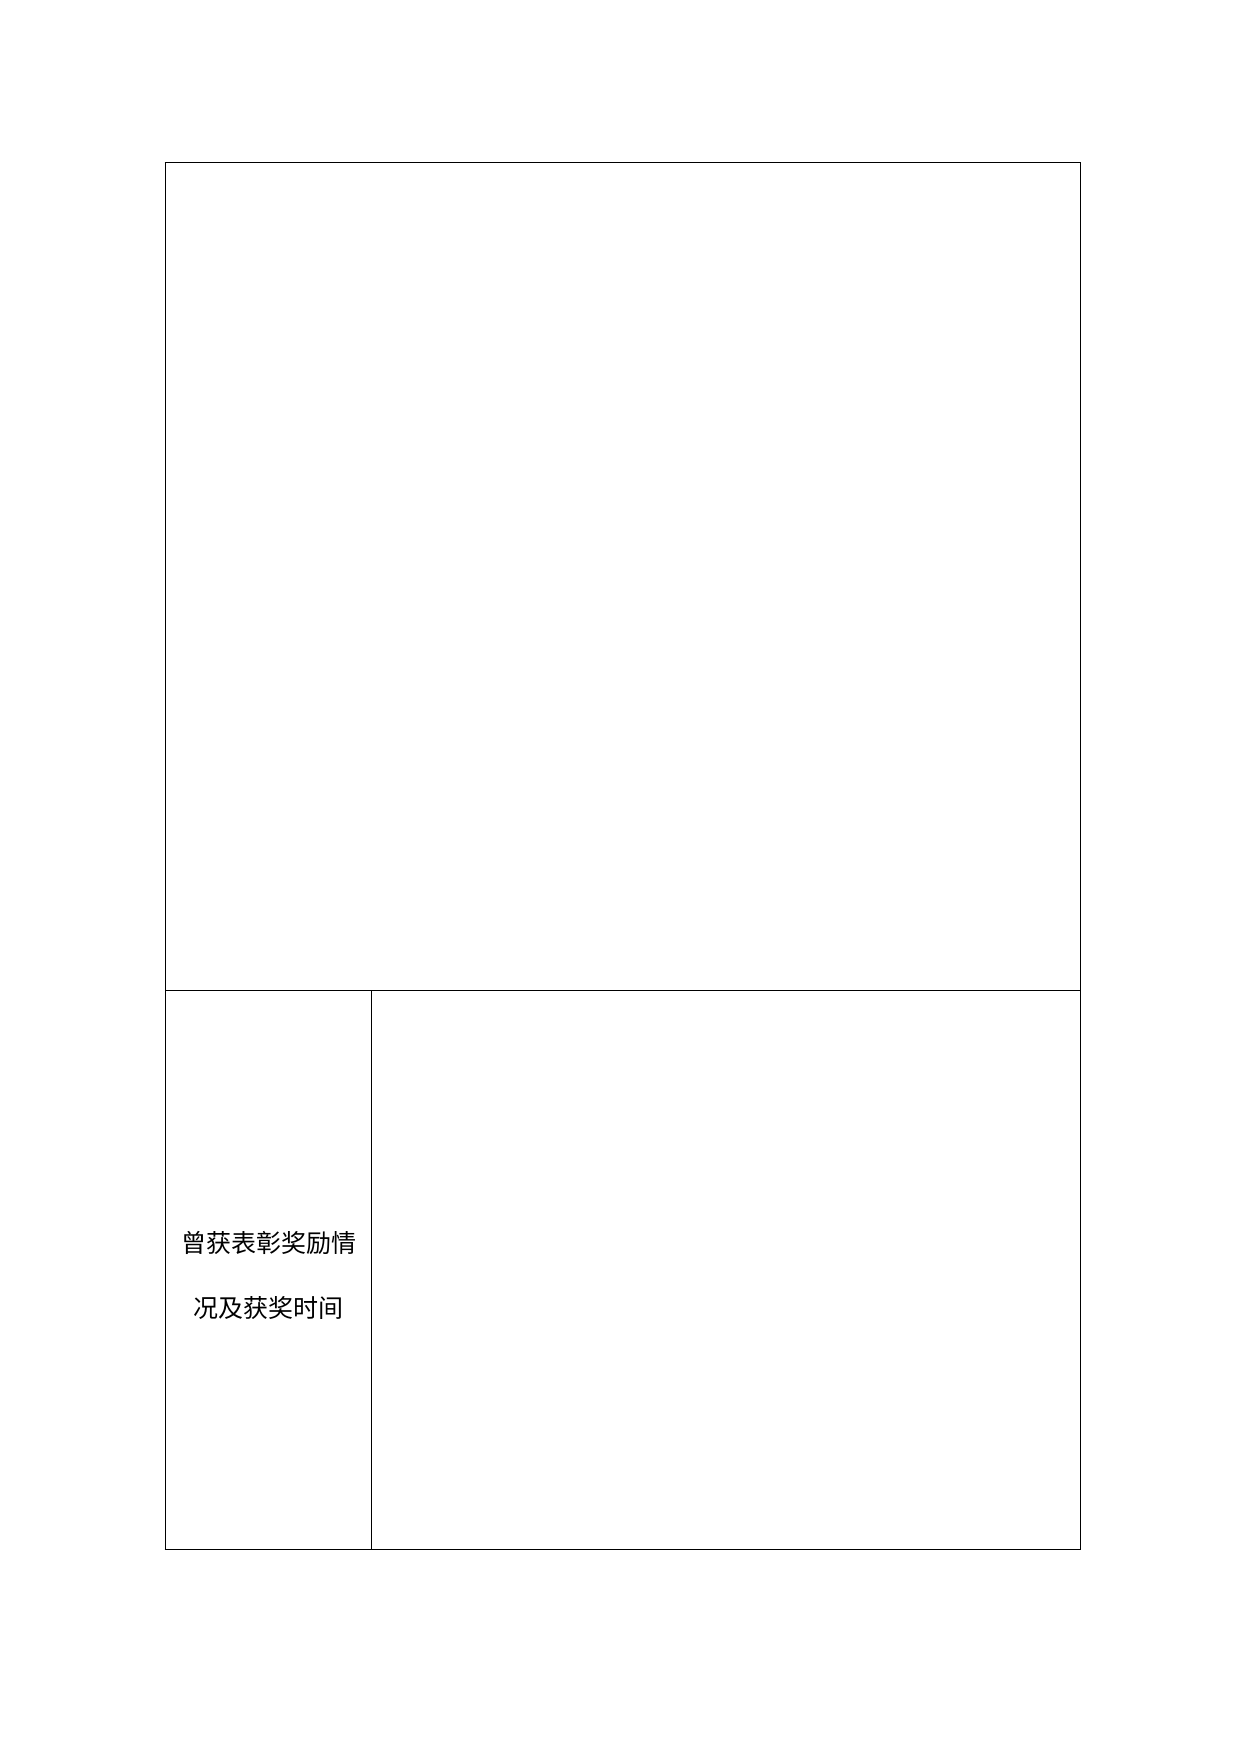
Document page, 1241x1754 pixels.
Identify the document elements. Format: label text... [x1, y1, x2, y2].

table_cell 曾获表彰奖励情况及获奖时间 [166, 991, 371, 1549]
table_cell [166, 163, 1080, 990]
table_cell [372, 991, 1080, 1549]
